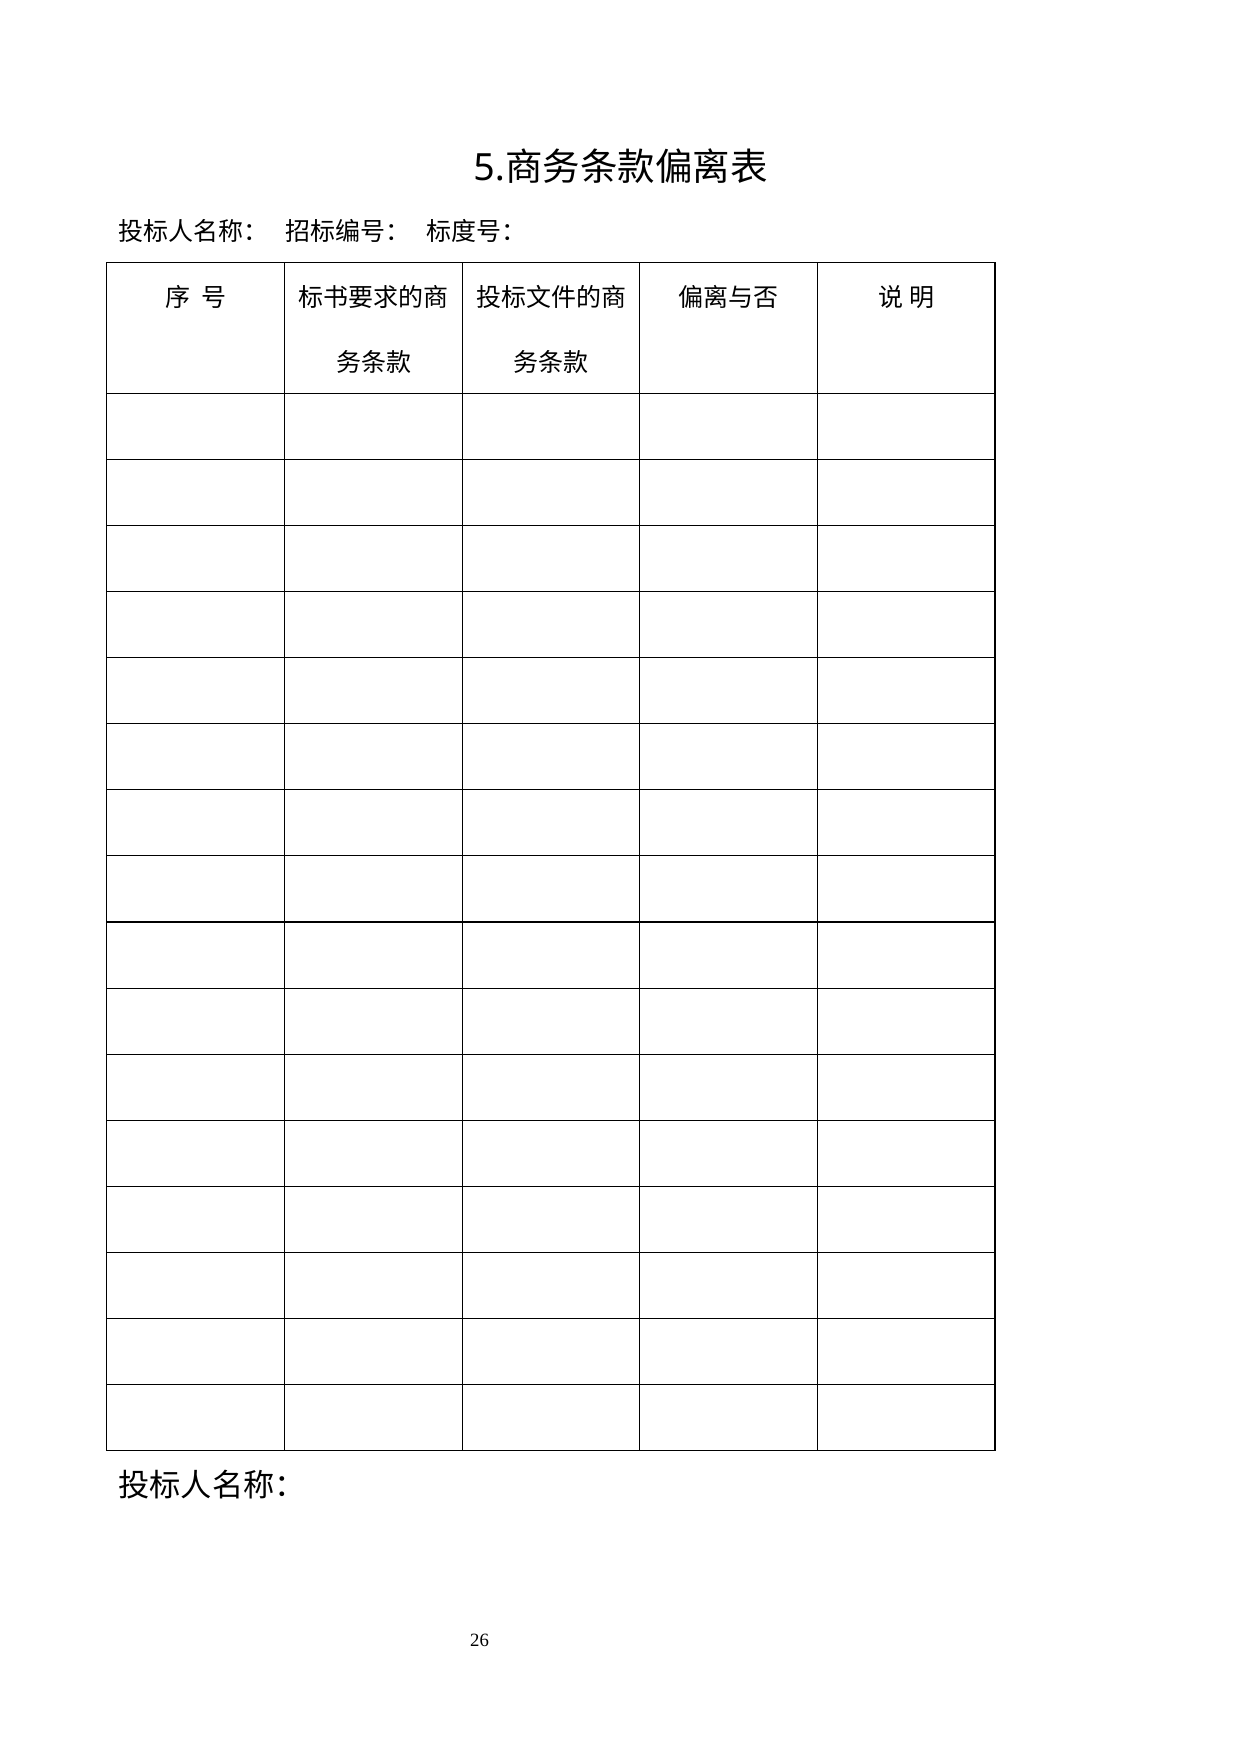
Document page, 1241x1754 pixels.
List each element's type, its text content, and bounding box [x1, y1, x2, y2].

table_cell [818, 724, 994, 789]
table_cell [818, 1319, 994, 1384]
text 投标人名称： 招标编号： 标度号： [118, 197, 1122, 262]
table_cell [463, 790, 639, 855]
table_cell [107, 460, 284, 525]
table_cell [640, 460, 817, 525]
table_cell [107, 592, 284, 657]
table_cell [107, 856, 284, 921]
table_cell [107, 1319, 284, 1384]
table_cell [107, 1055, 284, 1119]
table_cell [107, 923, 284, 987]
table_cell [285, 460, 462, 525]
table_cell [107, 1187, 284, 1252]
table_header 投标文件的商务条款 [463, 263, 639, 393]
table_cell [640, 1319, 817, 1384]
table_cell [463, 1055, 639, 1119]
table_cell [640, 526, 817, 591]
table_cell [285, 1253, 462, 1318]
table_cell [463, 1319, 639, 1384]
table_cell [640, 724, 817, 789]
table_cell [107, 790, 284, 855]
table_cell [818, 1253, 994, 1318]
table_cell [285, 1187, 462, 1252]
table_header 说 明 [818, 263, 994, 393]
table_cell [463, 1385, 639, 1450]
table_cell [640, 1055, 817, 1119]
table_cell [285, 1121, 462, 1186]
text 投标人名称： [118, 1451, 1122, 1516]
table_cell [640, 1121, 817, 1186]
table_cell [107, 989, 284, 1053]
table_cell [818, 856, 994, 921]
table_cell [640, 1187, 817, 1252]
table_cell [463, 1121, 639, 1186]
table_cell [285, 1385, 462, 1450]
table_cell [818, 989, 994, 1053]
table_cell [285, 1319, 462, 1384]
table_cell [640, 923, 817, 987]
table_cell [285, 658, 462, 723]
table_cell [463, 856, 639, 921]
table_cell [640, 1385, 817, 1450]
table_cell [463, 923, 639, 987]
table_cell [463, 394, 639, 459]
table_cell [463, 989, 639, 1053]
table_cell [285, 790, 462, 855]
table_cell [285, 923, 462, 987]
table_cell [818, 394, 994, 459]
table_cell [285, 394, 462, 459]
table_cell [818, 1121, 994, 1186]
table_cell [107, 724, 284, 789]
table_cell [463, 460, 639, 525]
table_cell [107, 1385, 284, 1450]
table_cell [818, 592, 994, 657]
table_cell [818, 1385, 994, 1450]
table_cell [463, 592, 639, 657]
table_header 序 号 [107, 263, 284, 393]
table_header 偏离与否 [640, 263, 817, 393]
table_cell [107, 394, 284, 459]
table_cell [818, 923, 994, 987]
table_cell [107, 1121, 284, 1186]
table_cell [640, 394, 817, 459]
table_header 标书要求的商务条款 [285, 263, 462, 393]
table_cell [463, 1253, 639, 1318]
table_cell [818, 1187, 994, 1252]
table_cell [640, 989, 817, 1053]
table_cell [818, 790, 994, 855]
table_cell [640, 790, 817, 855]
table_cell [107, 658, 284, 723]
table_cell [640, 856, 817, 921]
table_cell [285, 724, 462, 789]
table_cell [463, 724, 639, 789]
text 5.商务条款偏离表 [118, 132, 1122, 197]
table_cell [463, 1187, 639, 1252]
table_cell [818, 526, 994, 591]
table_cell [818, 658, 994, 723]
table_cell [818, 1055, 994, 1119]
table_cell [285, 989, 462, 1053]
table_cell [818, 460, 994, 525]
table_cell [107, 1253, 284, 1318]
table_cell [640, 592, 817, 657]
table_cell [640, 658, 817, 723]
table_cell [463, 658, 639, 723]
table_cell [285, 592, 462, 657]
table_cell [285, 856, 462, 921]
table_cell [463, 526, 639, 591]
table_cell [640, 1253, 817, 1318]
table_cell [285, 1055, 462, 1119]
table_cell [107, 526, 284, 591]
table_cell [285, 526, 462, 591]
